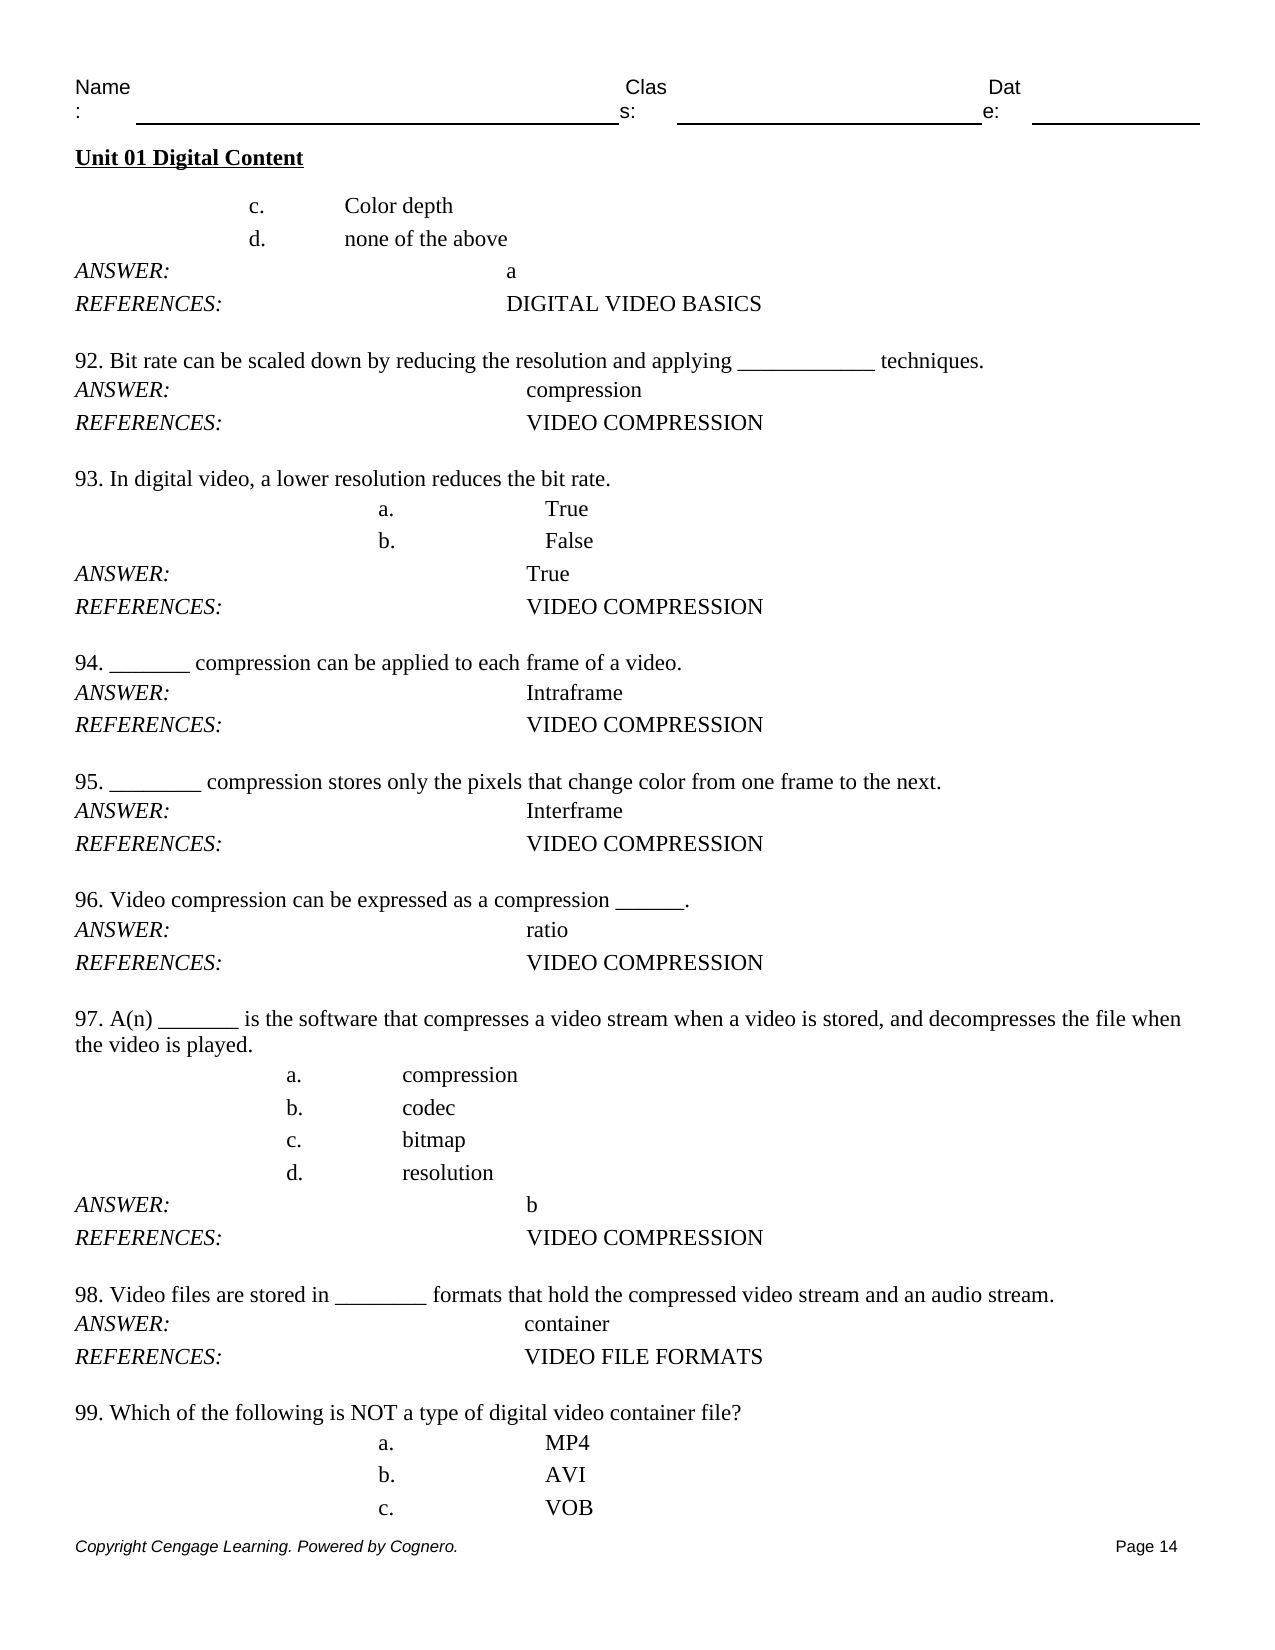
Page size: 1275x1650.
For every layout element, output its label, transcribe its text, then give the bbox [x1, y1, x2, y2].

table_header 93. In digital video, a lower resolution reduces the bit rate.​ [75, 465, 1200, 622]
table_header 95. ________ compression stores only the pixels that change color from one frame to the next.​ [75, 768, 1200, 859]
table_header 96. Video compression can be expressed as a compression ______.​ [75, 887, 1200, 978]
table_header 94. _______ compression can be applied to each frame of a video.​ [75, 649, 1200, 741]
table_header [75, 189, 1200, 320]
table_header 97. A(n) _______ is the software that compresses a video stream when a video is stored, and decompresses the file when the video is played.​ [75, 1005, 1200, 1254]
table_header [75, 1399, 1200, 1523]
table_header 98. Video files are stored in ________ formats that hold the compressed video stream and an audio stream.​ [75, 1281, 1200, 1372]
table_header 92. Bit rate can be scaled down by reducing the resolution and applying ____________ techniques.​ [75, 347, 1200, 438]
